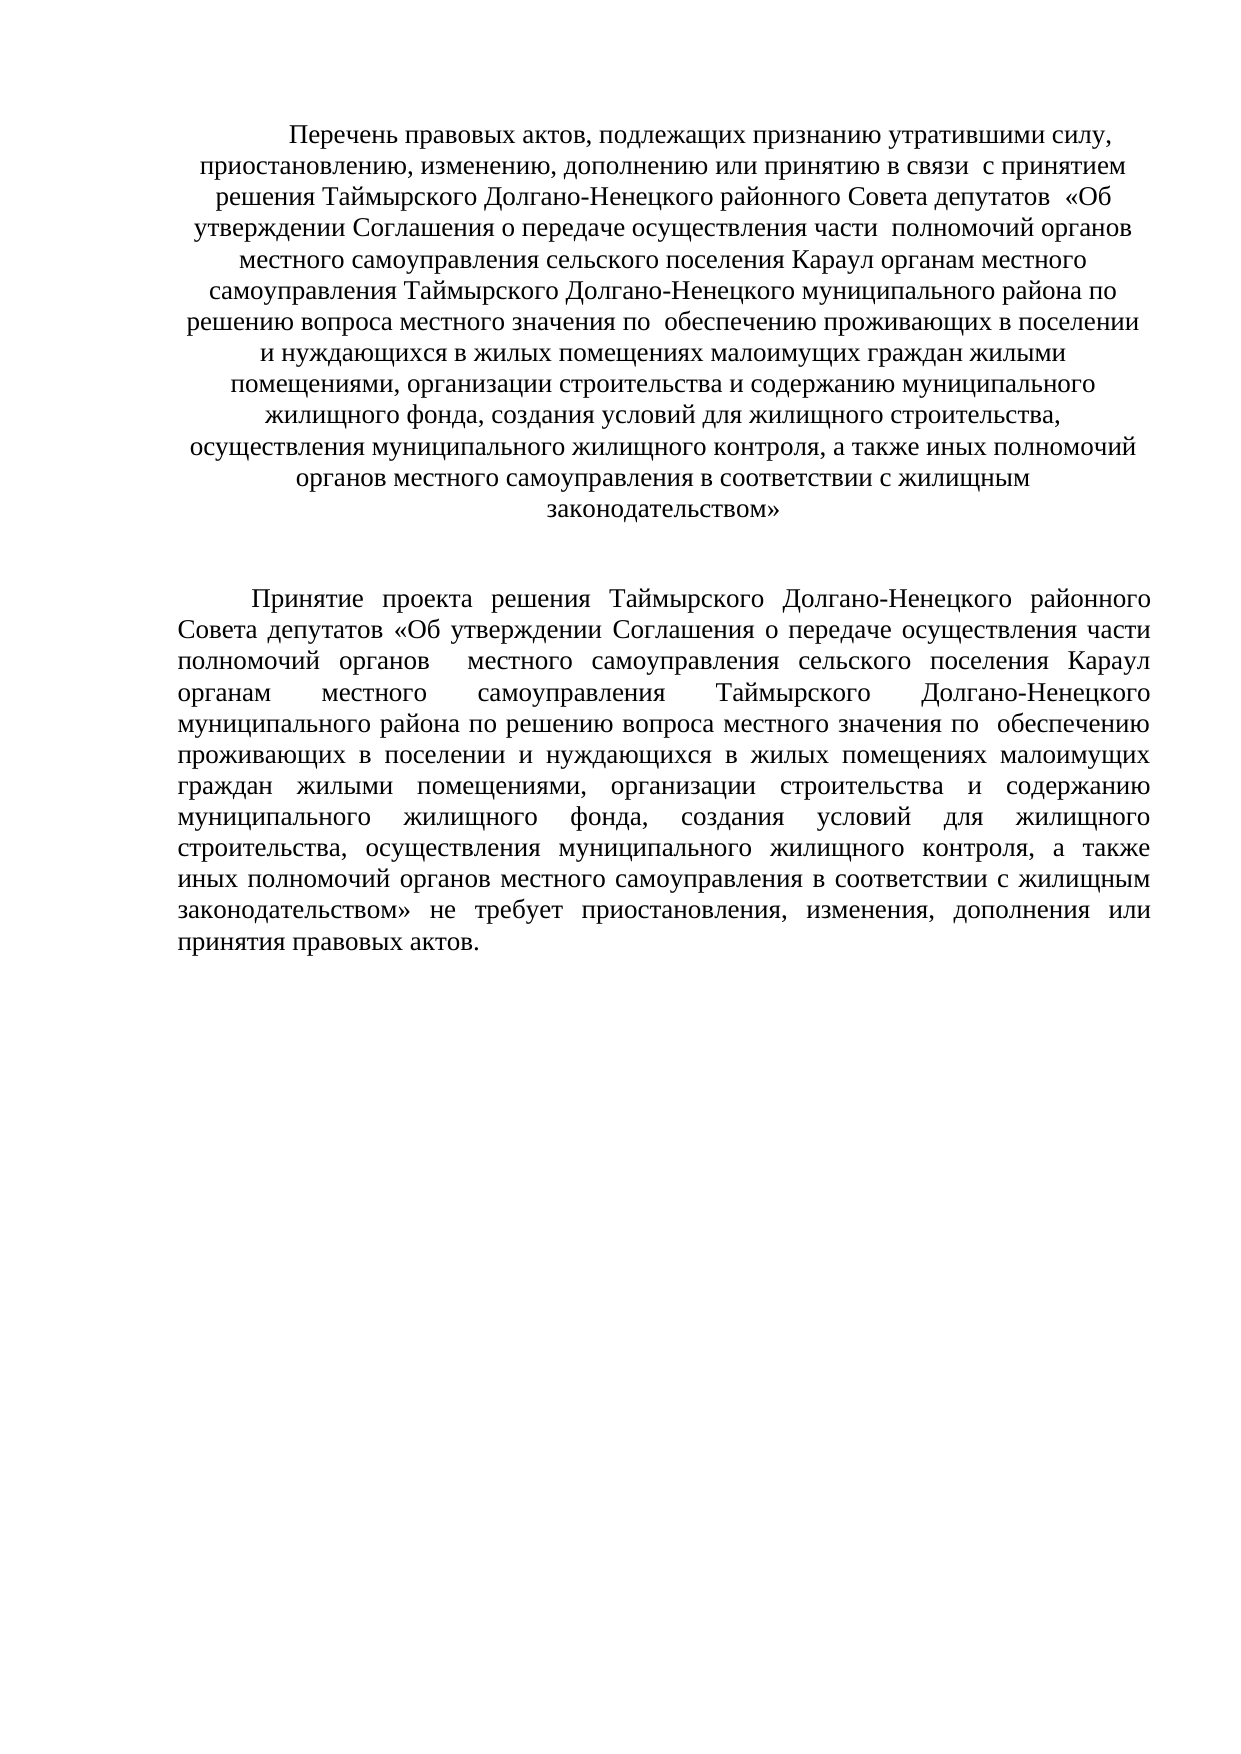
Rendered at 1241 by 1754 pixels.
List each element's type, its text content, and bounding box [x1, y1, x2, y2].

text Перечень правовых актов, подлежащих признанию утратившими силу, приостановлению, изменению, дополнению или принятию в связи с принятием решения Таймырского Долгано-Ненецкого районного Совета депутатов «Об утверждении Соглашения о передаче осуществления части полномочий органов местного самоуправления сельского поселения Караул органам местного самоуправления Таймырского Долгано-Ненецкого муниципального района по решению вопроса местного значения по обеспечению проживающих в поселении и нуждающихся в жилых помещениях малоимущих граждан жилыми помещениями, организации строительства и содержанию муниципального жилищного фонда, создания условий для жилищного строительства, осуществления муниципального жилищного контроля, а также иных полномочий органов местного самоуправления в соответствии с жилищным законодательством» [177, 118, 1149, 523]
text Принятие проекта решения Таймырского Долгано-Ненецкого районного Совета депутатов «Об утверждении Соглашения о передаче осуществления части полномочий органов местного самоуправления сельского поселения Караул органам местного самоуправления Таймырского Долгано-Ненецкого муниципального района по решению вопроса местного значения по обеспечению проживающих в поселении и нуждающихся в жилых помещениях малоимущих граждан жилыми помещениями, организации строительства и содержанию муниципального жилищного фонда, создания условий для жилищного строительства, осуществления муниципального жилищного контроля, а также иных полномочий органов местного самоуправления в соответствии с жилищным законодательством» не требует приостановления, изменения, дополнения или принятия правовых актов. [177, 582, 1152, 956]
